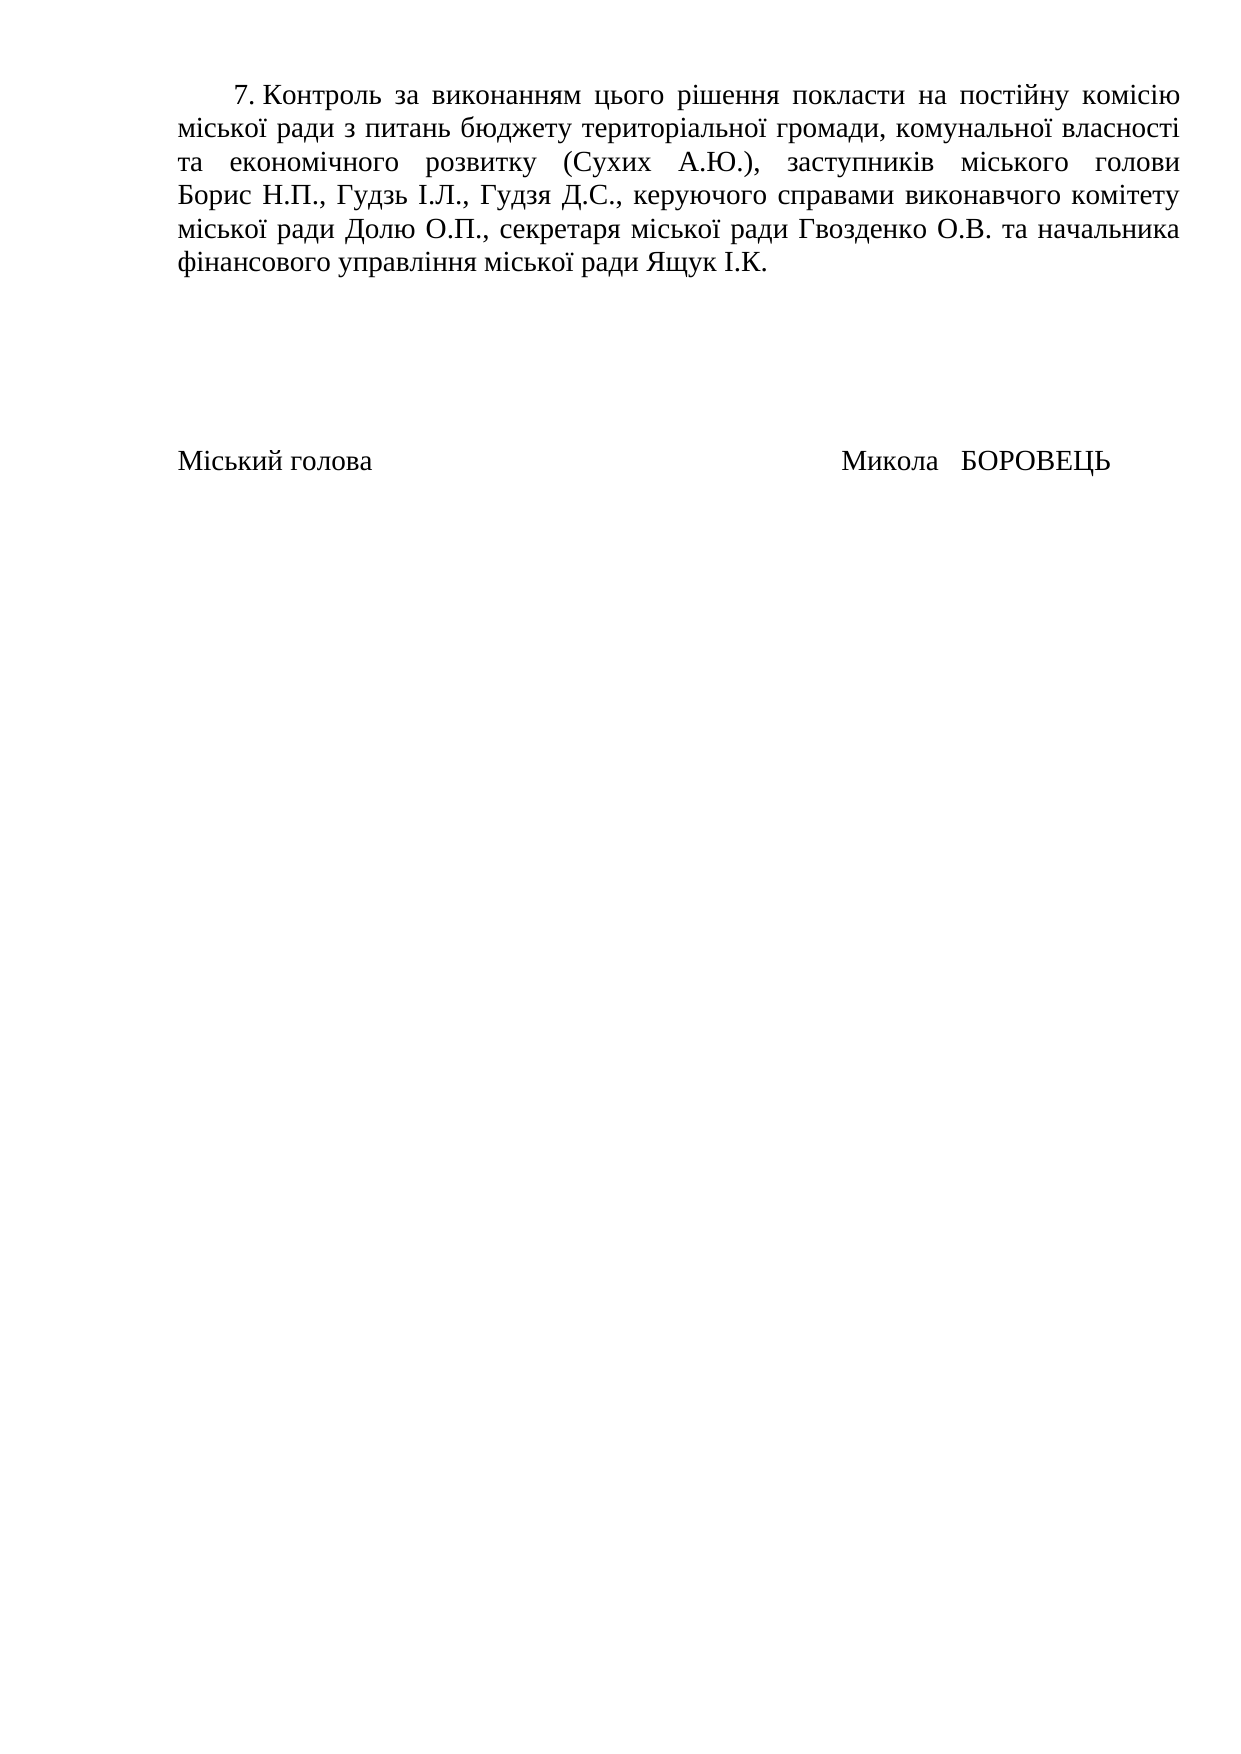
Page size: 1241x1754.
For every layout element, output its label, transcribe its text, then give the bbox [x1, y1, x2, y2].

text Міський голова Микола БОРОВЕЦЬ [177, 443, 1181, 477]
text 7. Контроль за виконанням цього рішення покласти на постійну комісію міської ради з питань бюджету територіальної громади, комунальної власності та економічного розвитку (Сухих А.Ю.), заступників міського голови Борис Н.П., Гудзь І.Л., Гудзя Д.С., керуючого справами виконавчого комітету міської ради Долю О.П., секретаря міської ради Гвозденко О.В. та начальника фінансового управління міської ради Ящук І.К. [177, 77, 1181, 278]
